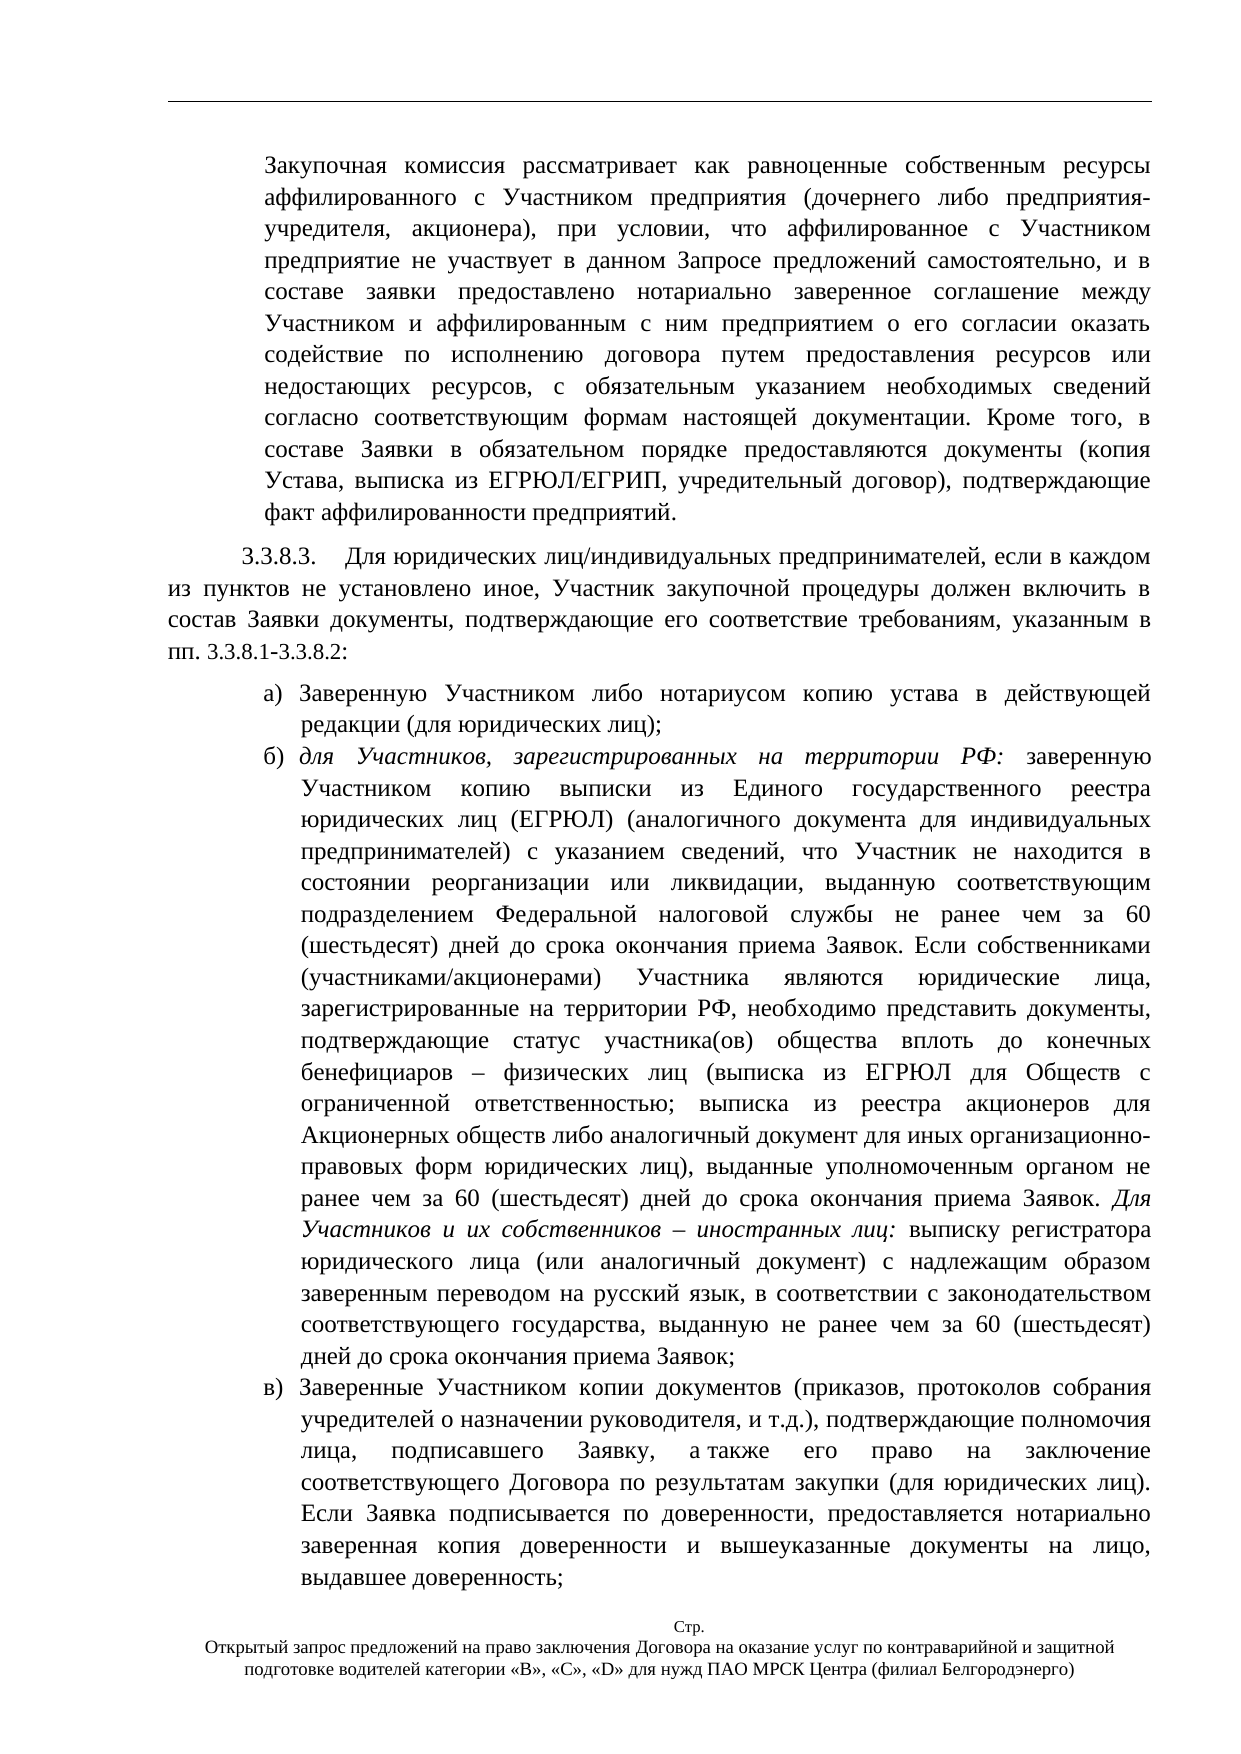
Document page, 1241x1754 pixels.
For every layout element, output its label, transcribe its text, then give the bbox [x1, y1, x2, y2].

list Для юридических лиц/индивидуальных предпринимателей, если в каждом из пунктов не установлено иное, Участник закупочной процедуры должен включить в состав Заявки документы, подтверждающие его соответствие требованиям, указанным в пп. 3.3.8.1-3.3.8.2: [168, 541, 1152, 665]
list Заверенные Участником копии документов (приказов, протоколов собрания учредителей о назначении руководителя, и т.д.), подтверждающие полномочия лица, подписавшего Заявку, а также его право на заключение соответствующего Договора по результатам закупки (для юридических лиц). Если Заявка подписывается по доверенности, предоставляется нотариально заверенная копия доверенности и вышеуказанные документы на лицо, выдавшее доверенность; [263, 1372, 1152, 1590]
text Закупочная комиссия рассматривает как равноценные собственным ресурсы аффилированного с Участником предприятия (дочернего либо предприятия-учредителя, акционера), при условии, что аффилированное с Участником предприятие не участвует в данном Запросе предложений самостоятельно, и в составе заявки предоставлено нотариально заверенное соглашение между Участником и аффилированным с ним предприятием о его согласии оказать содействие по исполнению договора путем предоставления ресурсов или недостающих ресурсов, с обязательным указанием необходимых сведений согласно соответствующим формам настоящей документации. Кроме того, в составе Заявки в обязательном порядке предоставляются документы (копия Устава, выписка из ЕГРЮЛ/ЕГРИП, учредительный договор), подтверждающие факт аффилированности предприятий. [264, 150, 1152, 526]
list для Участников, зарегистрированных на территории РФ: заверенную Участником копию выписки из Единого государственного реестра юридических лиц (ЕГРЮЛ) (аналогичного документа для индивидуальных предпринимателей) с указанием сведений, что Участник не находится в состоянии реорганизации или ликвидации, выданную соответствующим подразделением Федеральной налоговой службы не ранее чем за 60 (шестьдесят) дней до срока окончания приема Заявок. Если собственниками (участниками/акционерами) Участника являются юридические лица, зарегистрированные на территории РФ, необходимо представить документы, подтверждающие статус участника(ов) общества вплоть до конечных бенефициаров – физических лиц (выписка из ЕГРЮЛ для Обществ с ограниченной ответственностью; выписка из реестра акционеров для Акционерных обществ либо аналогичный документ для иных организационно-правовых форм юридических лиц), выданные уполномоченным органом не ранее чем за 60 (шестьдесят) дней до срока окончания приема Заявок. Для Участников и их собственников – иностранных лиц: выписку регистратора юридического лица (или аналогичный документ) с надлежащим образом заверенным переводом на русский язык, в соответствии с законодательством соответствующего государства, выданную не ранее чем за 60 (шестьдесят) дней до срока окончания приема Заявок; [263, 741, 1152, 1369]
list Заверенную Участником либо нотариусом копию устава в действующей редакции (для юридических лиц); [263, 678, 1152, 738]
